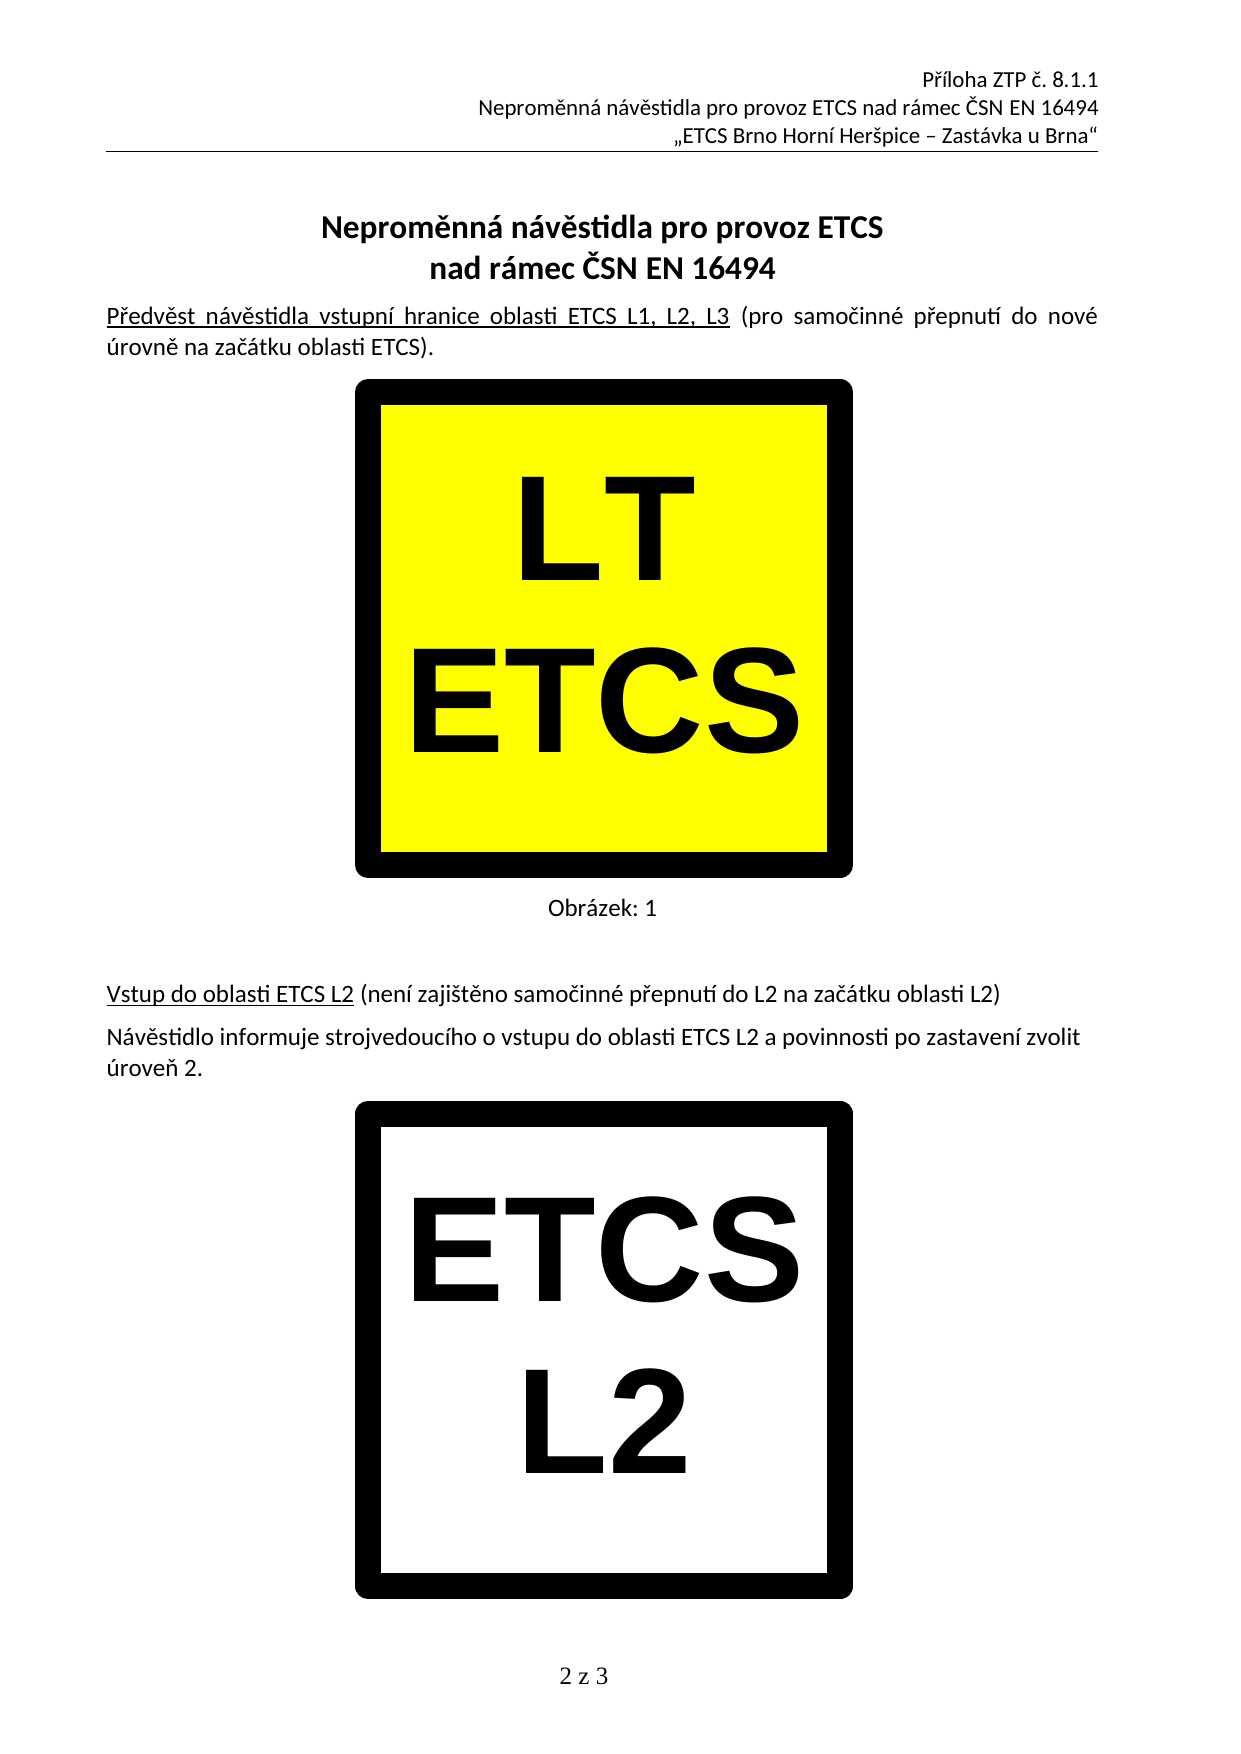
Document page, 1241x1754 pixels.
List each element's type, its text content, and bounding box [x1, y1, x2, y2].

text Neproměnná návěstidla pro provoz ETCS nad rámec ČSN EN 16494 [106, 206, 1098, 288]
text Vstup do oblasti ETCS L2 (není zajištěno samočinné přepnutí do L2 na začátku oblasti L2) [106, 978, 1098, 1009]
text Obrázek: 1 [106, 892, 1098, 923]
text Předvěst návěstidla vstupní hranice oblasti ETCS L1, L2, L3 (pro samočinné přepnutí do nové úrovně na začátku oblasti ETCS). [106, 300, 1098, 361]
text Návěstidlo informuje strojvedoucího o vstupu do oblasti ETCS L2 a povinnosti po zastavení zvolit úroveň 2. [106, 1022, 1098, 1083]
